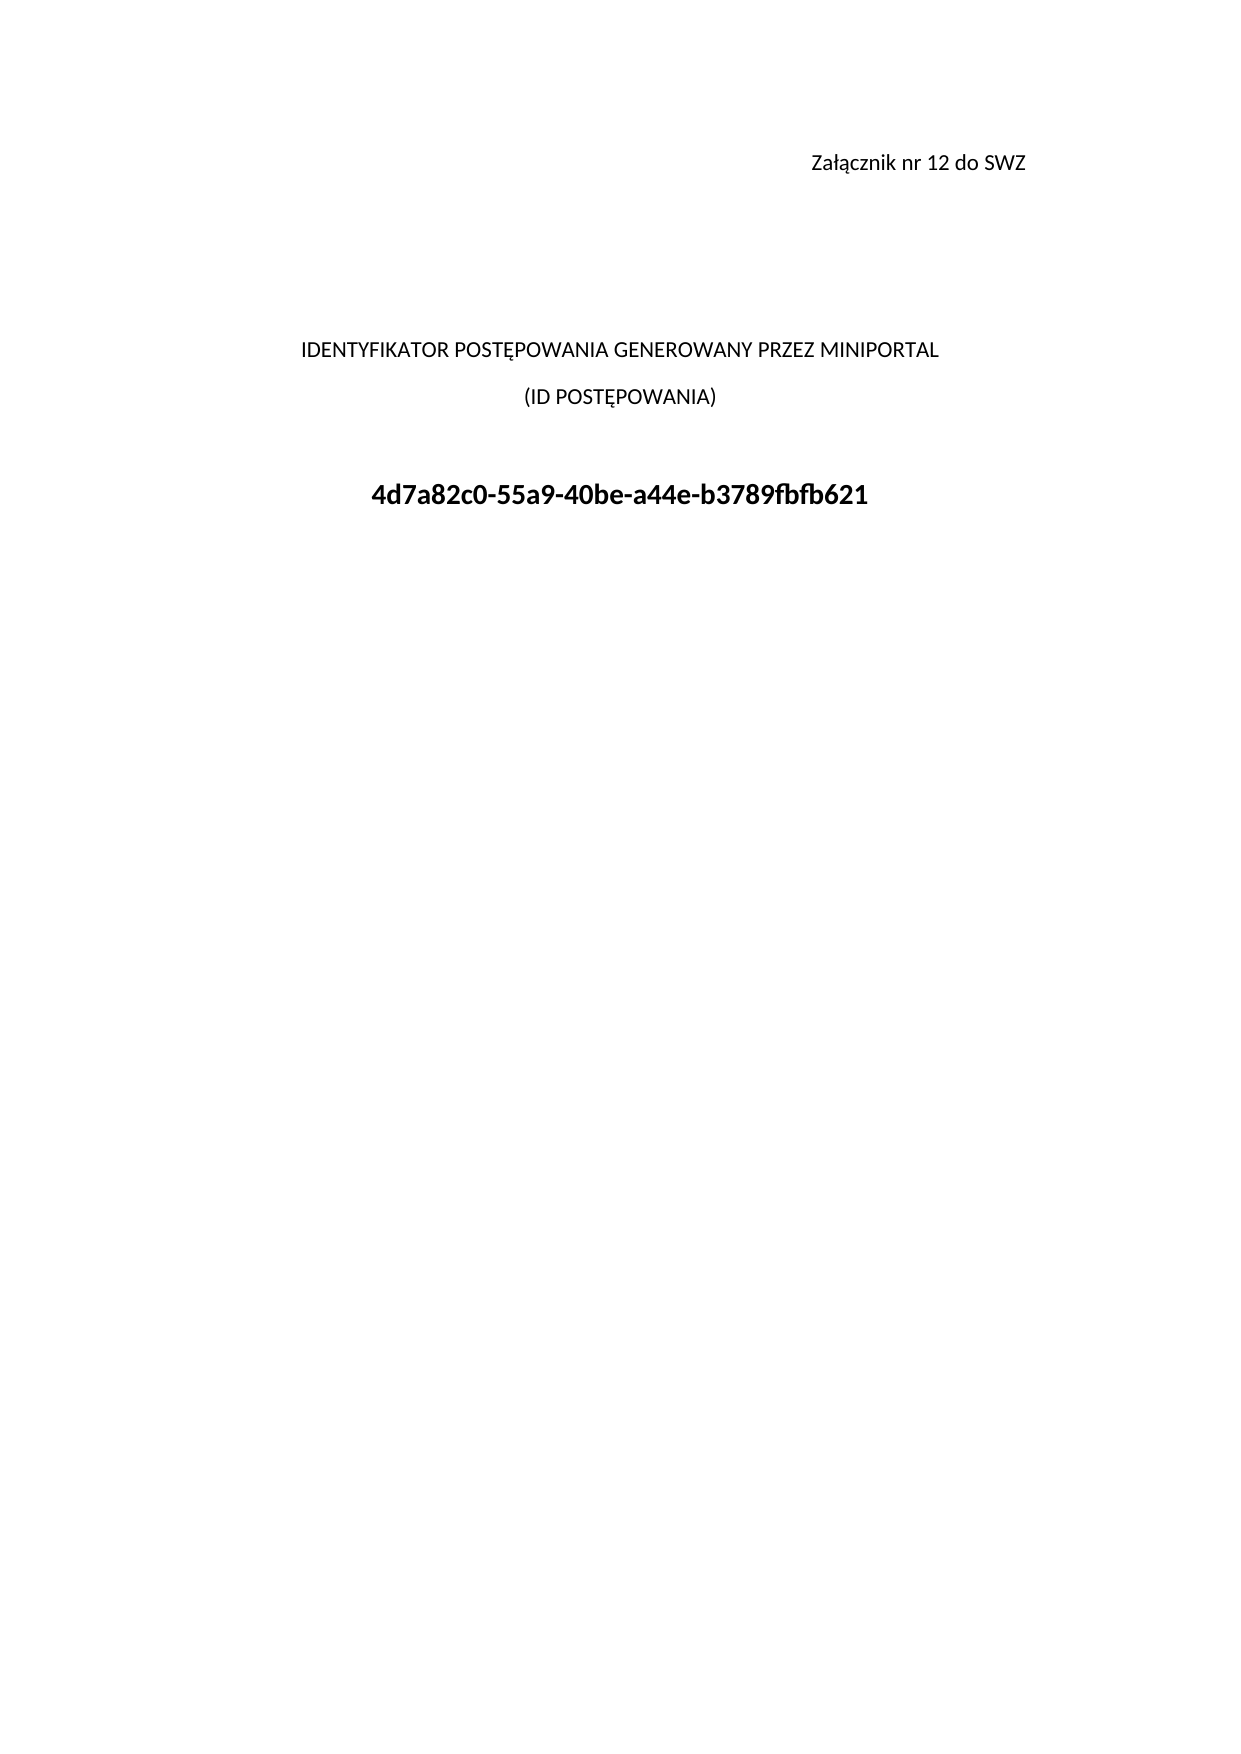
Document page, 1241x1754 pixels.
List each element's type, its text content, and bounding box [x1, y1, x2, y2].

text Załącznik nr 12 do SWZ [738, 148, 1093, 176]
text (ID POSTĘPOWANIA) [148, 382, 1093, 410]
text IDENTYFIKATOR POSTĘPOWANIA GENEROWANY PRZEZ MINIPORTAL [148, 335, 1093, 363]
text 4d7a82c0-55a9-40be-a44e-b3789fbfb621 [148, 476, 1093, 511]
